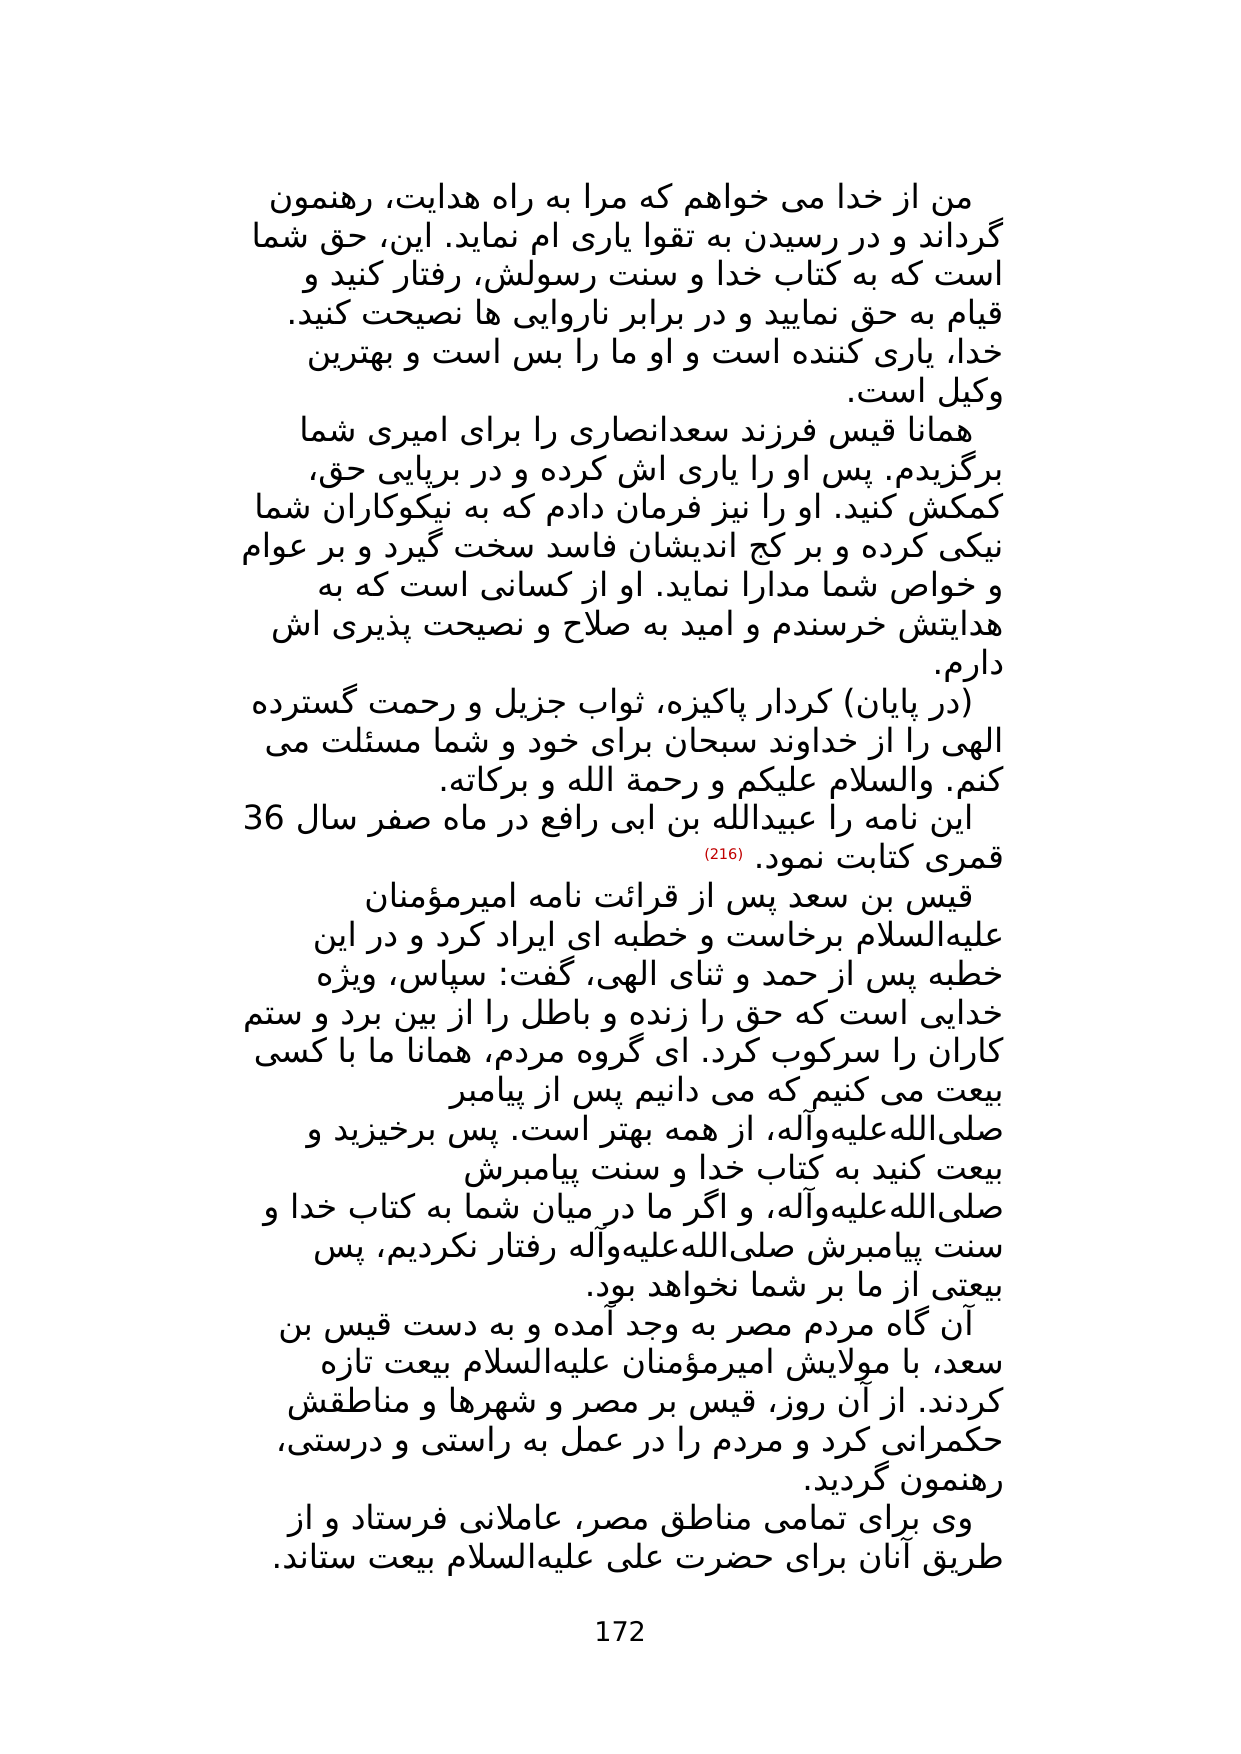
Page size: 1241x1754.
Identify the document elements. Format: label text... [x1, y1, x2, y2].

text آن گاه مردم مصر به وجد آمده و به دست قيس بن سعد، با مولايش اميرمؤمنان عليه‌السلام بيعت تازه كردند. از آن روز، قيس بر مصر و شهرها و مناطقش حكمرانى كرد و مردم را در عمل به راستى و درستى، رهنمون گرديد. [236, 1304, 1004, 1498]
text (در پايان) كردار پاكيزه، ثواب جزيل و رحمت گسترده الهى را از خداوند سبحان براى خود و شما مسئلت مى كنم. والسلام عليكم و رحمة الله و بركاته. [236, 682, 1004, 799]
text همانا قيس فرزند سعدانصارى را براى اميرى شما برگزيدم. پس او را يارى اش كرده و در برپايى حق، كمكش كنيد. او را نيز فرمان دادم كه به نيكوكاران شما نيكى كرده و بر كج انديشان فاسد سخت گيرد و بر عوام و خواص شما مدارا نمايد. او از كسانى است كه به هدايتش خرسندم و اميد به صلاح و نصيحت پذيرى اش دارم. [236, 410, 1004, 682]
text اين نامه را عبيدالله بن ابى رافع در ماه صفر سال 36 قمرى كتابت نمود. (216) [236, 799, 1004, 877]
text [236, 1498, 1004, 1576]
text قيس بن سعد پس از قرائت نامه اميرمؤمنان عليه‌السلام برخاست و خطبه اى ايراد كرد و در اين خطبه پس از حمد و ثناى الهى، گفت: سپاس، ويژه خدايى است كه حق را زنده و باطل را از بين برد و ستم كاران را سركوب كرد. اى گروه مردم، همانا ما با كسى بيعت مى كنيم كه مى دانيم پس از پيامبر صلى‌الله‌عليه‌وآله، از همه بهتر است. پس برخيزيد و بيعت كنيد به كتاب خدا و سنت پيامبرش صلى‌الله‌عليه‌وآله، و اگر ما در ميان شما به كتاب خدا و سنت پيامبرش صلى‌الله‌عليه‌وآله رفتار نكرديم، پس بيعتى از ما بر شما نخواهد بود. [236, 877, 1004, 1304]
text من از خدا مى خواهم كه مرا به راه هدايت، رهنمون گرداند و در رسيدن به تقوا يارى ام نمايد. اين، حق شما است كه به كتاب خدا و سنت رسولش، رفتار كنيد و قيام به حق نماييد و در برابر ناروايى ها نصيحت كنيد. خدا، يارى كننده است و او ما را بس است و بهترين وكيل است. [236, 177, 1004, 410]
